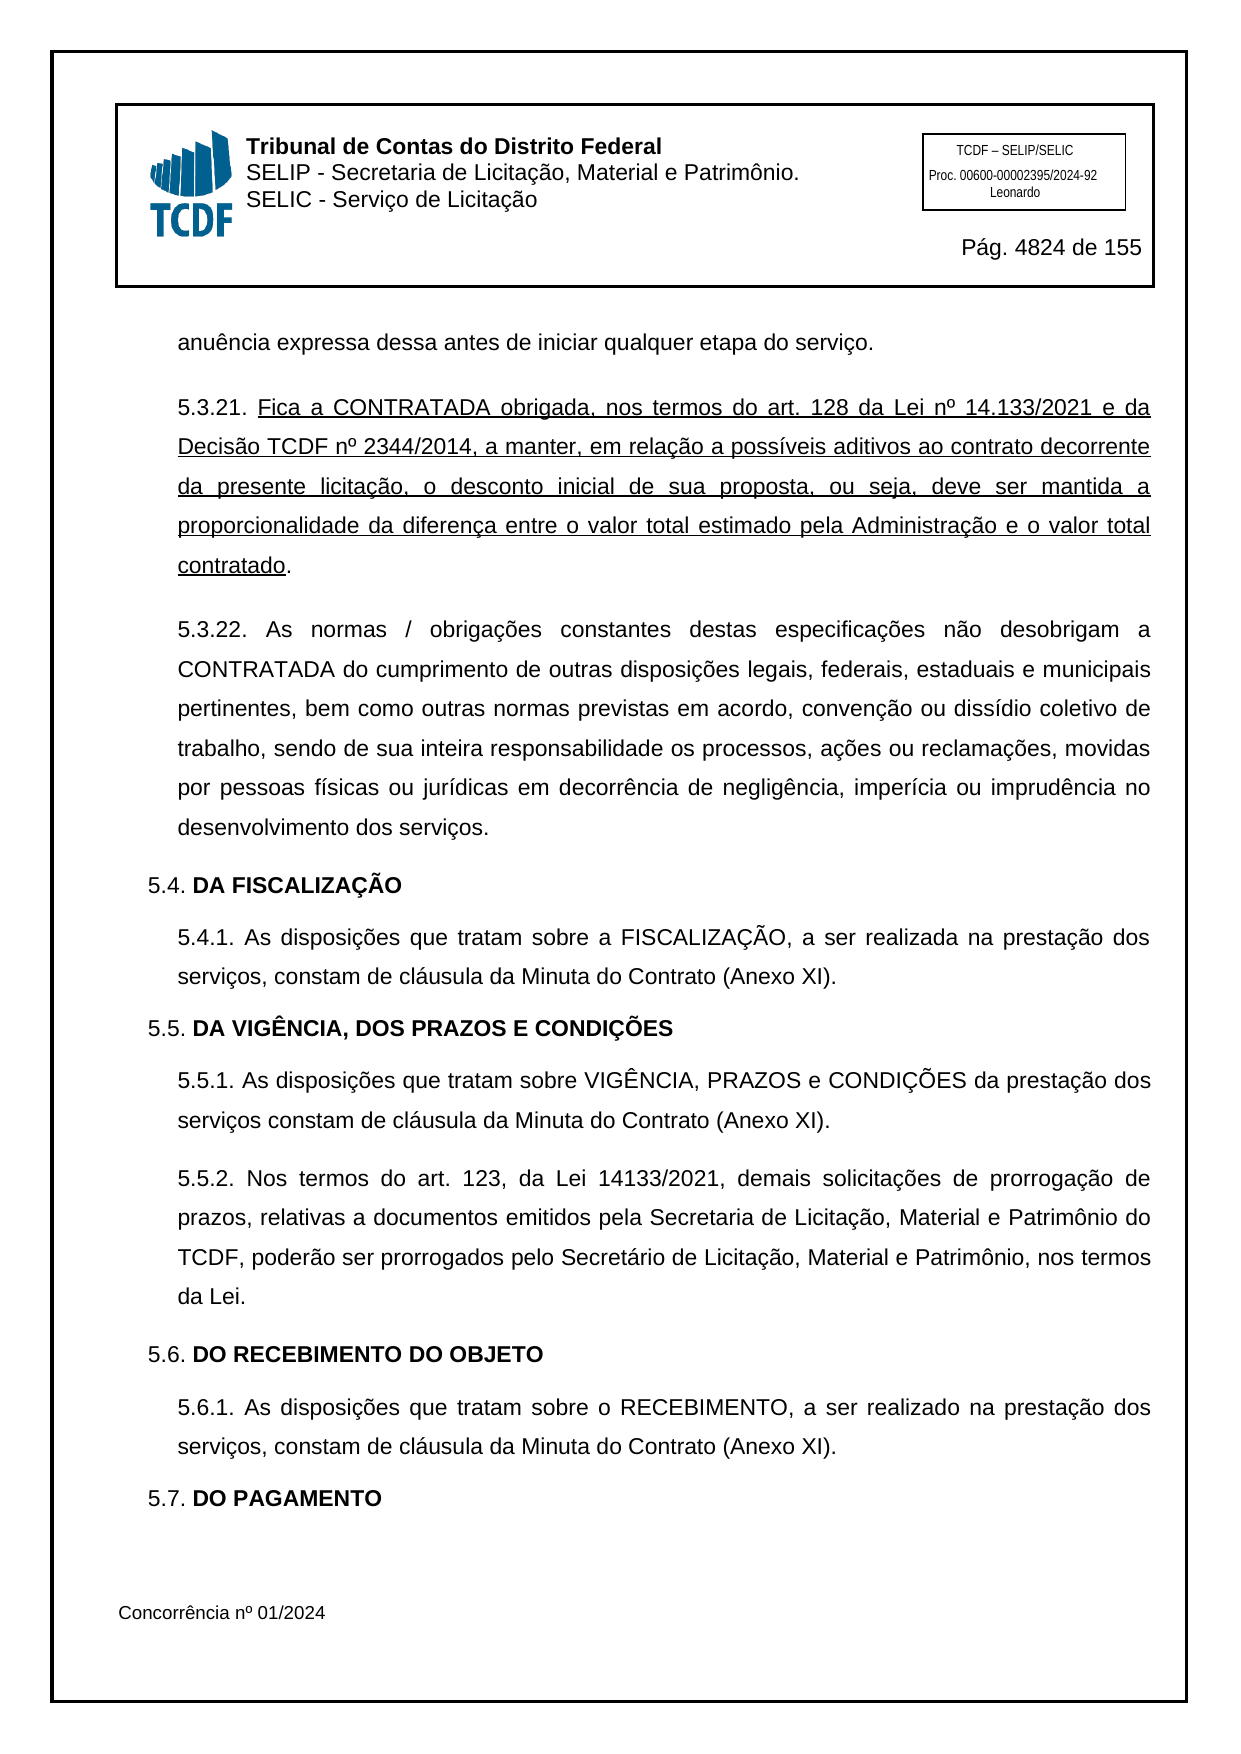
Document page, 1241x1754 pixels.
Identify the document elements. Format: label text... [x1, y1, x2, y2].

subtitle Fica a CONTRATADA obrigada, nos termos do art. 128 da Lei nº 14.133/2021 e da Decisão TCDF nº 2344/2014, a manter, em relação a possíveis aditivos ao contrato decorrente da presente licitação, o desconto inicial de sua proposta, ou seja, deve ser mantida a proporcionalidade da diferença entre o valor total estimado pela Administração e o valor total contratado. [177, 394, 1152, 578]
subtitle DO PAGAMENTO [148, 1485, 1152, 1511]
subtitle As normas / obrigações constantes destas especificações não desobrigam a CONTRATADA do cumprimento de outras disposições legais, federais, estaduais e municipais pertinentes, bem como outras normas previstas em acordo, convenção ou dissídio coletivo de trabalho, sendo de sua inteira responsabilidade os processos, ações ou reclamações, movidas por pessoas físicas ou jurídicas em decorrência de negligência, imperícia ou imprudência no desenvolvimento dos serviços. [177, 616, 1152, 840]
subtitle Facilitar o acesso da Fiscalização a todas as dependências da obra, solicitando anuência expressa dessa antes de iniciar qualquer etapa do serviço. [177, 329, 1152, 356]
subtitle As disposições que tratam sobre o RECEBIMENTO, a ser realizado na prestação dos serviços, constam de cláusula da Minuta do Contrato (Anexo XI). [177, 1393, 1152, 1459]
subtitle As disposições que tratam sobre a FISCALIZAÇÃO, a ser realizada na prestação dos serviços, constam de cláusula da Minuta do Contrato (Anexo XI). [177, 924, 1152, 989]
subtitle DA VIGÊNCIA, DOS PRAZOS E CONDIÇÕES [148, 1015, 1152, 1041]
picture [135, 128, 247, 239]
subtitle Nos termos do art. 123, da Lei 14133/2021, demais solicitações de prorrogação de prazos, relativas a documentos emitidos pela Secretaria de Licitação, Material e Patrimônio do TCDF, poderão ser prorrogados pelo Secretário de Licitação, Material e Patrimônio, nos termos da Lei. [177, 1165, 1152, 1309]
subtitle DO RECEBIMENTO DO OBJETO [148, 1341, 1152, 1368]
subtitle As disposições que tratam sobre VIGÊNCIA, PRAZOS e CONDIÇÕES da prestação dos serviços constam de cláusula da Minuta do Contrato (Anexo XI). [177, 1067, 1152, 1133]
subtitle DA FISCALIZAÇÃO [148, 872, 1152, 898]
